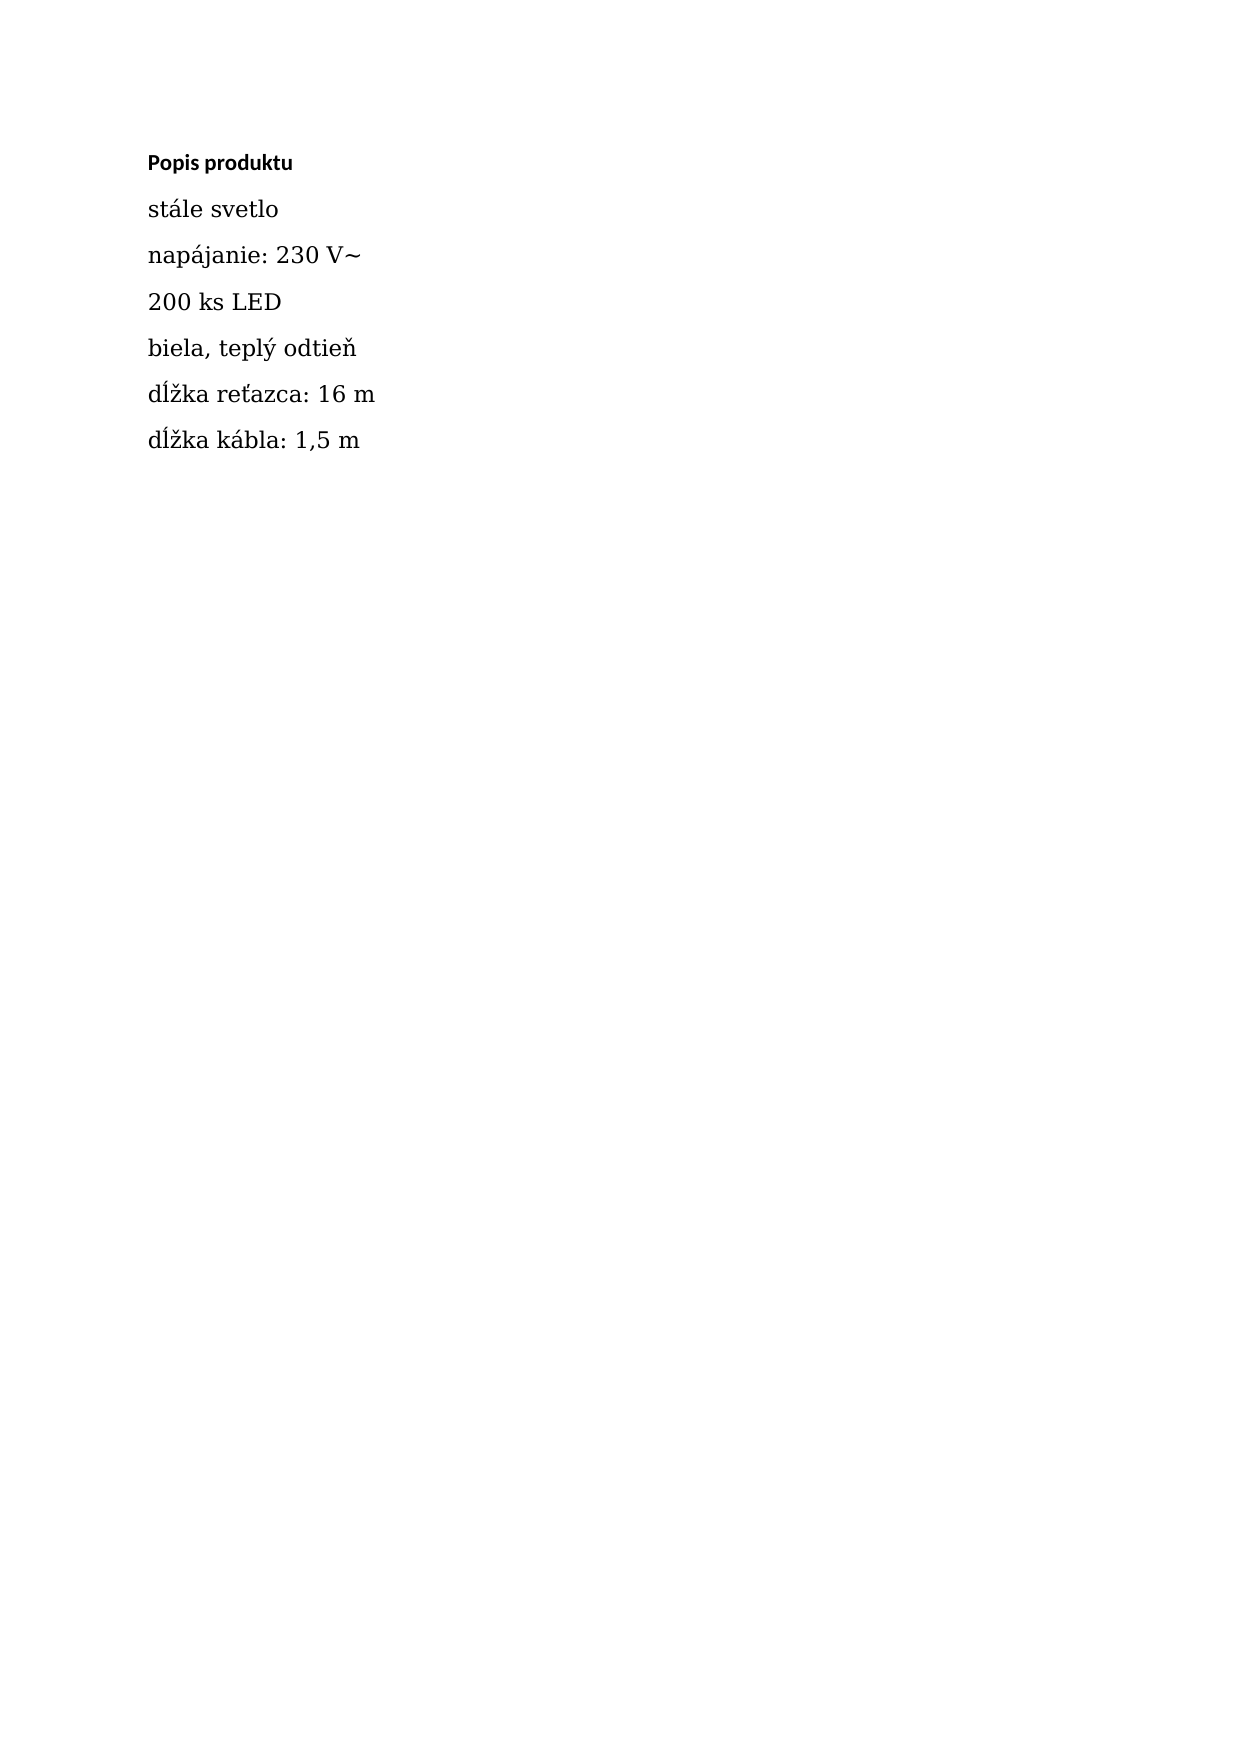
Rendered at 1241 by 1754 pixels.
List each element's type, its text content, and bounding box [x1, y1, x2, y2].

text 200 ks LED [148, 287, 1093, 315]
text dĺžka reťazca: 16 m [148, 380, 1093, 407]
text Popis produktu [148, 148, 1093, 176]
text napájanie: 230 V~ [148, 241, 1093, 268]
text stále svetlo [148, 194, 1093, 222]
text biela, teplý odtieň [148, 333, 1093, 361]
text dĺžka kábla: 1,5 m [148, 426, 1093, 454]
